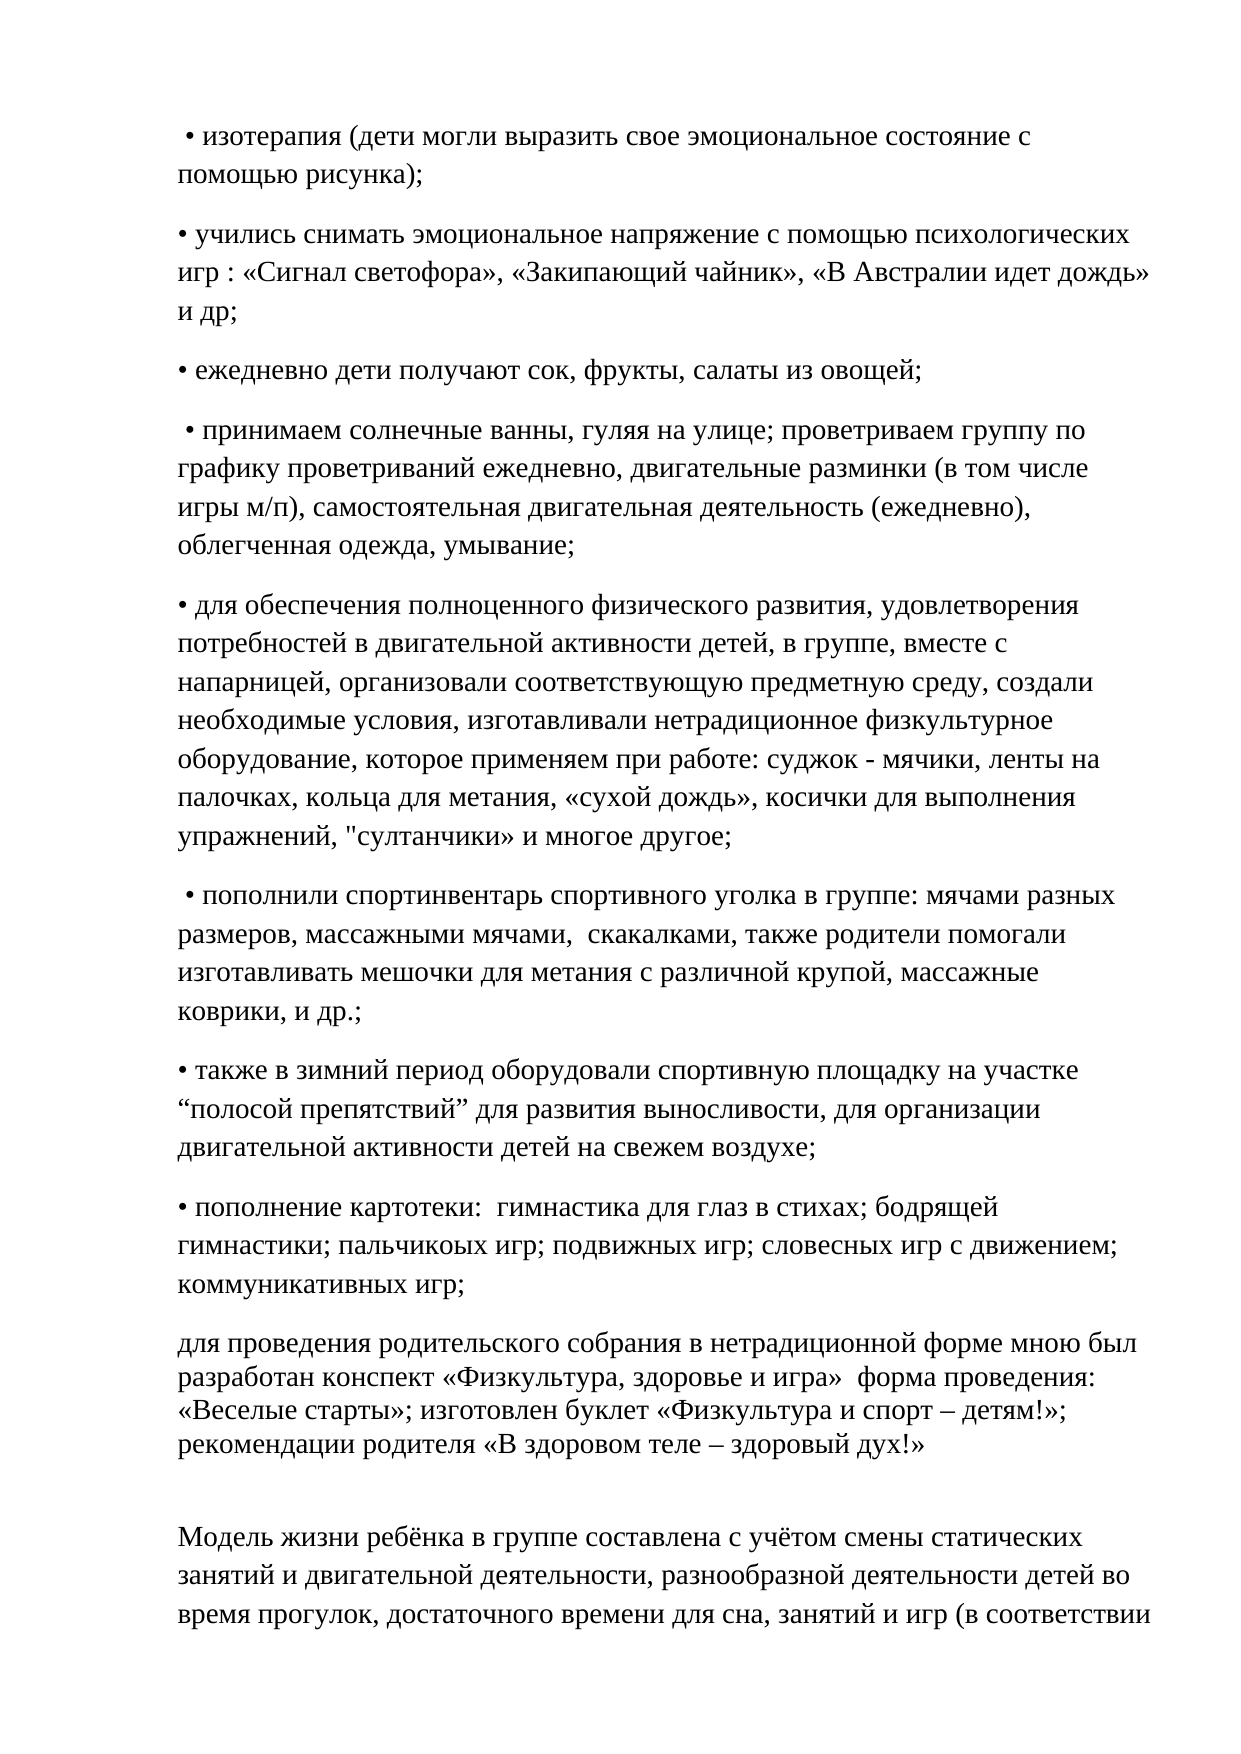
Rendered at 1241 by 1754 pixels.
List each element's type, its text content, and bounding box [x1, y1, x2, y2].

text • также в зимний период оборудовали спортивную площадку на участке “полосой препятствий” для развития выносливости, для организации двигательной активности детей на свежем воздухе; [177, 1052, 1152, 1163]
text • пополнили спортинвентарь спортивного уголка в группе: мячами разных размеров, массажными мячами, скакалками, также родители помогали изготавливать мешочки для метания с различной крупой, массажные коврики, и др.; [177, 877, 1152, 1027]
text • учились снимать эмоциональное напряжение с помощью психологических игр : «Сигнал светофора», «Закипающий чайник», «В Австралии идет дождь» и др; [177, 216, 1152, 327]
text • принимаем солнечные ванны, гуляя на улице; проветриваем группу по графику проветриваний ежедневно, двигательные разминки (в том числе игры м/п), самостоятельная двигательная деятельность (ежедневно), облегченная одежда, умывание; [177, 412, 1152, 561]
text • ежедневно дети получают сок, фрукты, салаты из овощей; [177, 352, 1152, 386]
text • пополнение картотеки: гимнастика для глаз в стихах; бодрящей гимнастики; пальчикоых игр; подвижных игр; словесных игр с движением; коммуникативных игр; [177, 1189, 1152, 1299]
text • изотерапия (дети могли выразить свое эмоциональное состояние с помощью рисунка); [177, 118, 1152, 190]
text • для обеспечения полноценного физического развития, удовлетворения потребностей в двигательной активности детей, в группе, вместе с напарницей, организовали соответствующую предметную среду, создали необходимые условия, изготавливали нетрадиционное физкультурное оборудование, которое применяем при работе: суджок - мячики, ленты на палочках, кольца для метания, «сухой дождь», косички для выполнения упражнений, "султанчики» и многое другое; [177, 587, 1152, 852]
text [177, 1519, 1152, 1629]
text для проведения родительского собрания в нетрадиционной форме мною был разработан конспект «Физкультура, здоровье и игра» форма проведения: «Веселые старты»; изготовлен буклет «Физкультура и спорт – детям!»; рекомендации родителя «В здоровом теле – здоровый дух!» [177, 1325, 1152, 1459]
